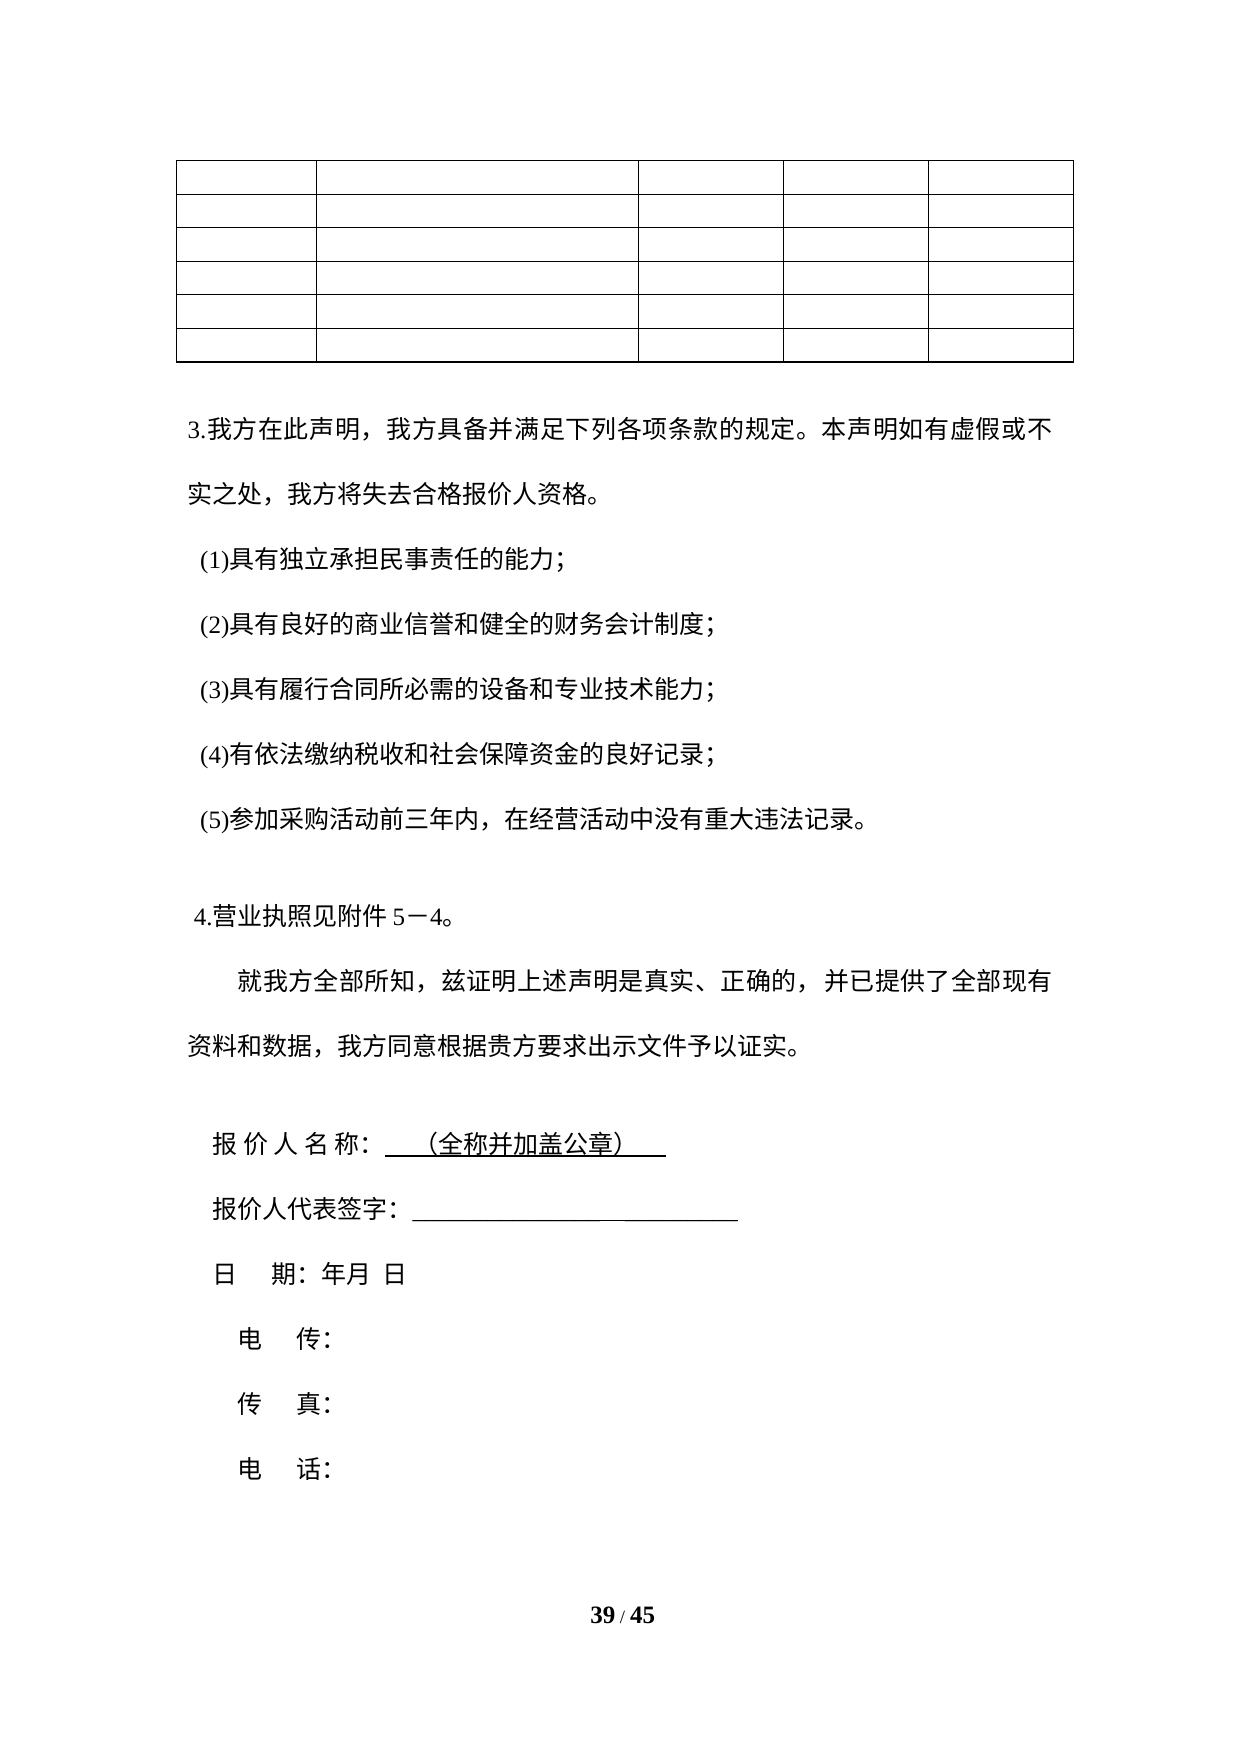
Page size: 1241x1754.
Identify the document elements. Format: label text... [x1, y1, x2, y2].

table_cell [929, 262, 1073, 294]
table_cell [784, 295, 928, 328]
table_cell [639, 195, 783, 227]
table_cell [177, 295, 316, 328]
table_cell [177, 329, 316, 361]
text (3)具有履行合同所必需的设备和专业技术能力； [187, 655, 1053, 720]
text (5)参加采购活动前三年内，在经营活动中没有重大违法记录。 [187, 785, 1053, 850]
table_cell [177, 161, 316, 194]
table_cell [784, 228, 928, 261]
text 电 传： [187, 1305, 1053, 1370]
table_cell [929, 161, 1073, 194]
table_cell [177, 228, 316, 261]
table_cell [177, 262, 316, 294]
table_cell [639, 262, 783, 294]
text 日 期：年月 日 [187, 1240, 1053, 1305]
table_cell [317, 161, 638, 194]
text 电 话： [187, 1435, 1053, 1500]
text (4)有依法缴纳税收和社会保障资金的良好记录； [187, 720, 1053, 785]
table_cell [317, 329, 638, 361]
text 报 价 人 名 称： （全称并加盖公章） [187, 1110, 1053, 1175]
text (1)具有独立承担民事责任的能力； [187, 525, 1053, 590]
text 传 真： [187, 1370, 1053, 1435]
table_cell [784, 161, 928, 194]
table_cell [317, 262, 638, 294]
table_cell [639, 329, 783, 361]
table_cell [929, 228, 1073, 261]
text 4.营业执照见附件5－4。 [187, 882, 1053, 947]
table_cell [317, 195, 638, 227]
text (2)具有良好的商业信誉和健全的财务会计制度； [187, 590, 1053, 655]
table_cell [784, 262, 928, 294]
table_cell [317, 295, 638, 328]
table_cell [929, 329, 1073, 361]
table_cell [177, 195, 316, 227]
table_cell [639, 228, 783, 261]
table_cell [929, 195, 1073, 227]
text 报价人代表签字：_______________ _________ [187, 1175, 1053, 1240]
table_cell [639, 295, 783, 328]
table_cell [317, 228, 638, 261]
table_cell [784, 195, 928, 227]
table_cell [929, 295, 1073, 328]
table_cell [639, 161, 783, 194]
text 3.我方在此声明，我方具备并满足下列各项条款的规定。本声明如有虚假或不实之处，我方将失去合格报价人资格。 [187, 395, 1053, 525]
table_cell [784, 329, 928, 361]
text 就我方全部所知，兹证明上述声明是真实、正确的，并已提供了全部现有资料和数据，我方同意根据贵方要求出示文件予以证实。 [187, 947, 1053, 1077]
